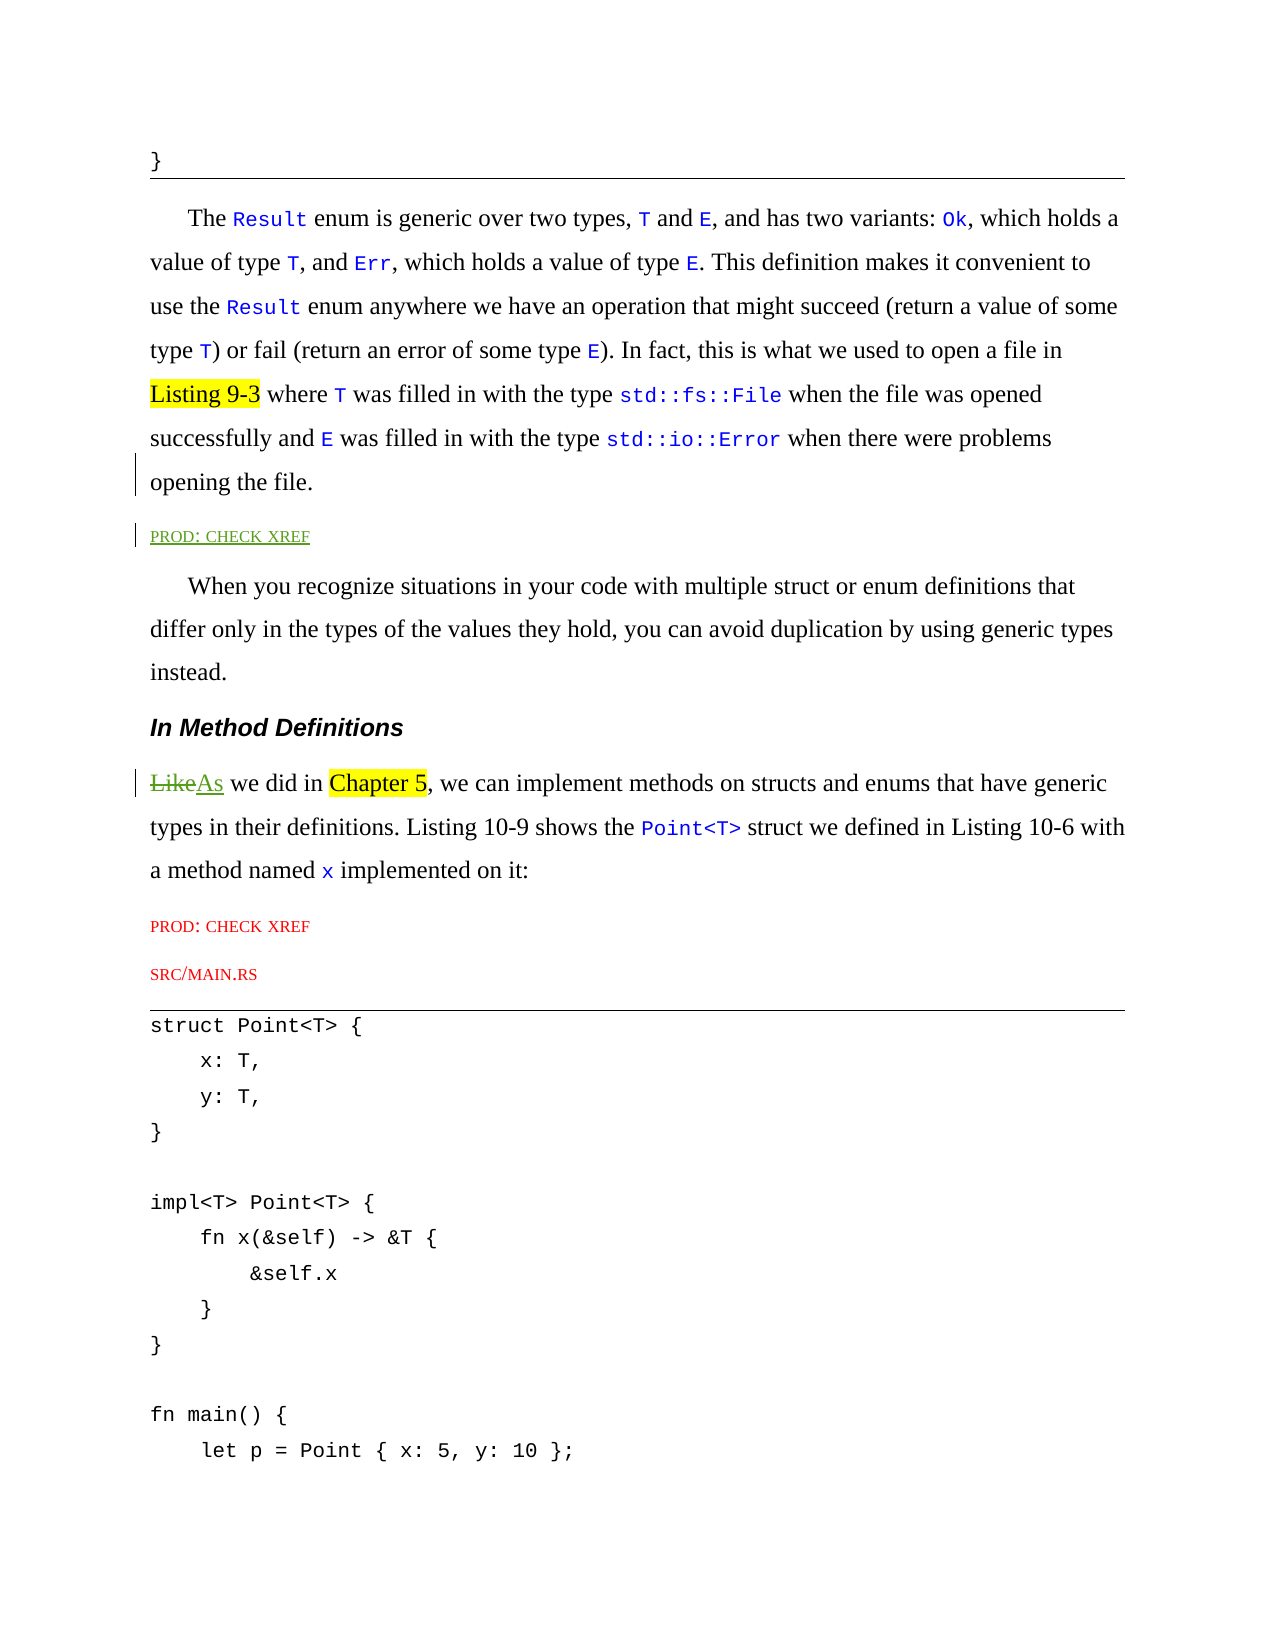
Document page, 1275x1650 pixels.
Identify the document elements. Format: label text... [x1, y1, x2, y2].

text In Method Definitions [150, 713, 1125, 742]
text fn main() { [150, 1404, 1125, 1428]
text &self.x [150, 1263, 1125, 1286]
text y: T, [150, 1086, 1125, 1109]
text struct Point<T> { [150, 1011, 1125, 1038]
text The Result enum is generic over two types, T and E, and has two variants: Ok, which holds a value of type T, and Err, which holds a value of type E. This definition makes it convenient to use the Result enum anywhere we have an operation that might succeed (return a value of some type T) or fail (return an error of some type E). In fact, this is what we used to open a file in Listing 9-3 where T was filled in with the type std::fs::File when the file was opened successfully and E was filled in with the type std::io::Error when there were problems opening the file. [150, 203, 1125, 496]
text } [150, 1333, 1125, 1357]
text x: T, [150, 1050, 1125, 1074]
text prod: check xref [150, 912, 1125, 937]
text } [150, 1298, 1125, 1322]
text } [150, 150, 1125, 178]
text let p = Point { x: 5, y: 10 }; [150, 1440, 1125, 1463]
text } [150, 1121, 1125, 1145]
text fn x(&self) -> &T { [150, 1227, 1125, 1251]
text impl<T> Point<T> { [150, 1192, 1125, 1216]
text src/main.rs [150, 961, 1125, 985]
text When you recognize situations in your code with multiple struct or enum definitions that differ only in the types of the values they hold, you can avoid duplication by using generic types instead. [150, 571, 1125, 686]
text we did in Chapter 5, we can implement methods on structs and enums that have generic types in their definitions. Listing 10-9 shows the Point<T> struct we defined in Listing 10-6 with a method named x implemented on it: [150, 768, 1125, 885]
